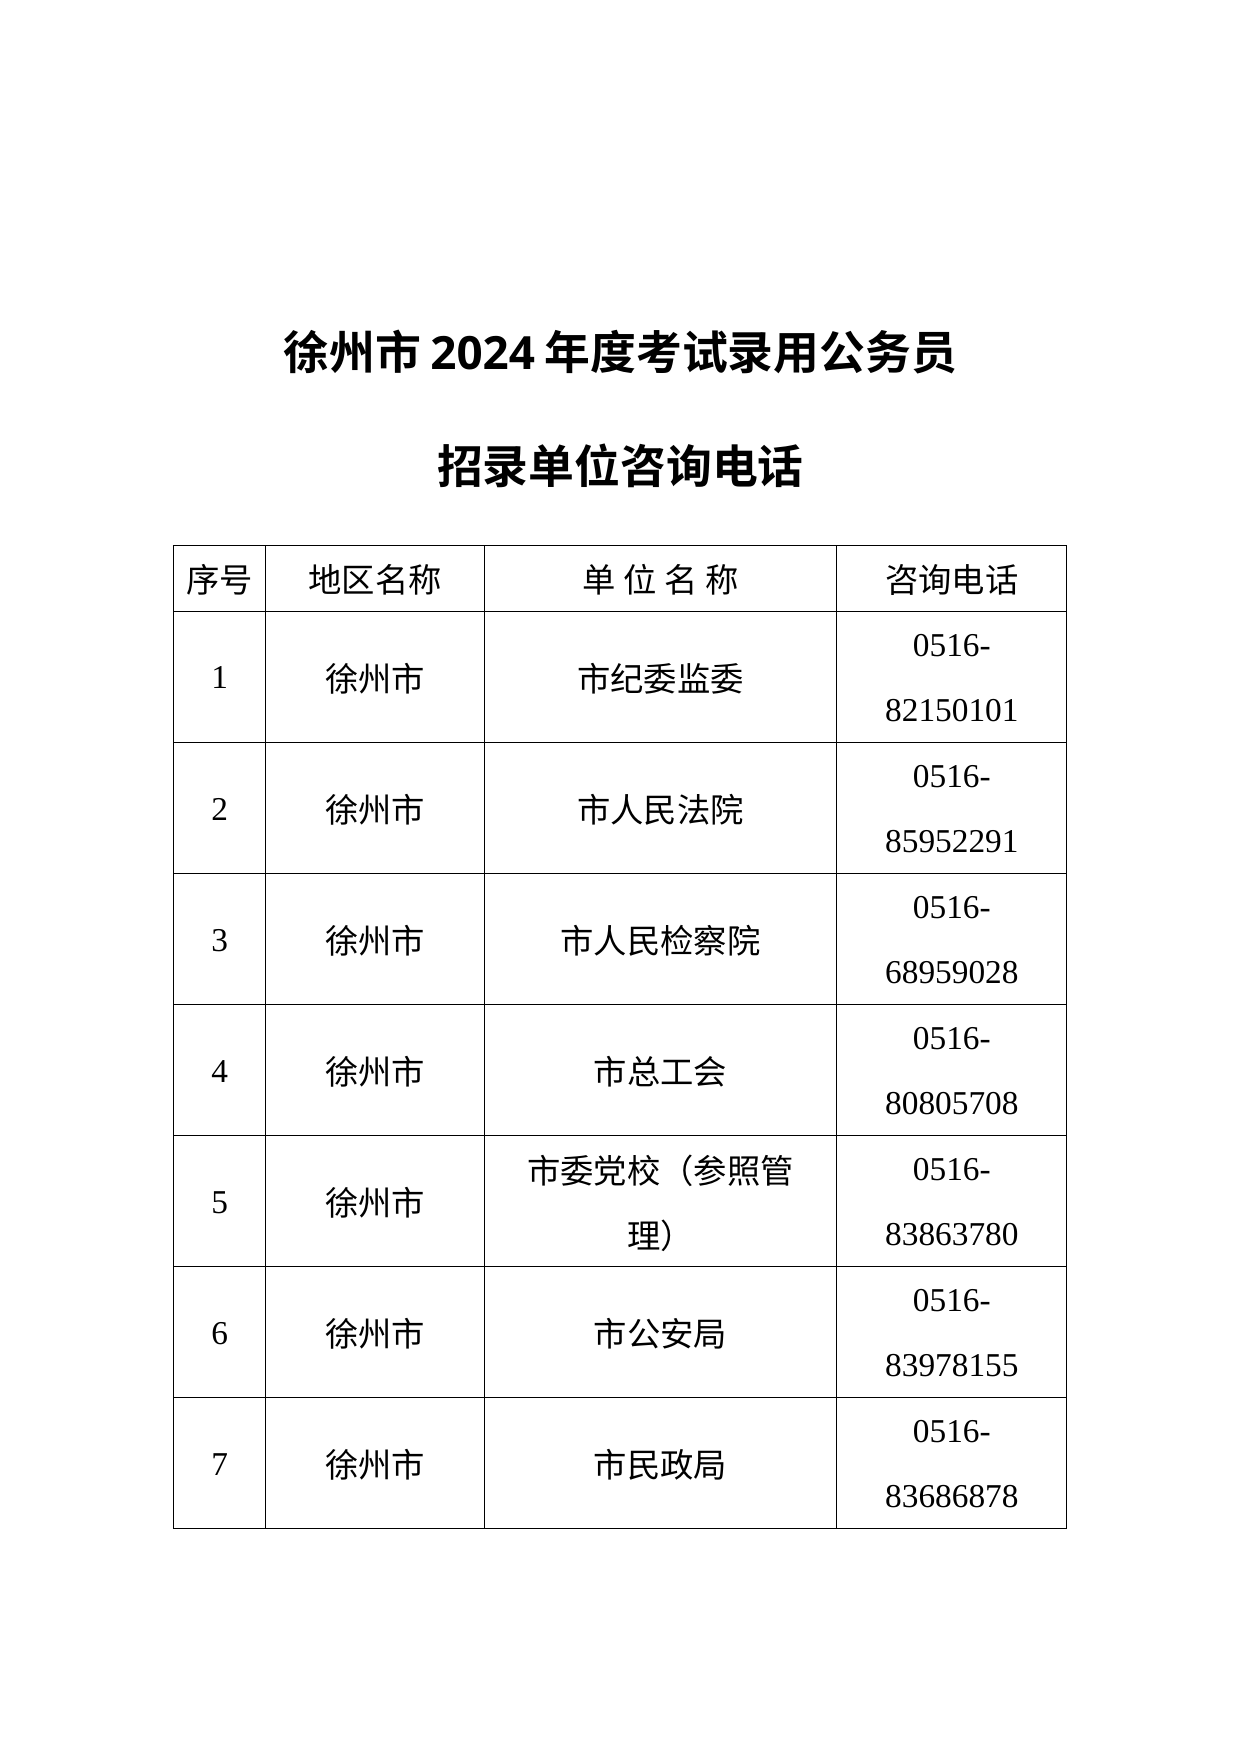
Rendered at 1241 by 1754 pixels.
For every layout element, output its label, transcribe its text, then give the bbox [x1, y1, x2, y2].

table_cell 5 [174, 1136, 265, 1266]
table_cell 徐州市 [266, 1136, 484, 1266]
table_cell 0516-83686878 [837, 1398, 1066, 1528]
table_cell 徐州市 [266, 612, 484, 742]
text 招录单位咨询电话 [159, 415, 1081, 512]
table_cell 市委党校（参照管理） [485, 1136, 836, 1266]
text 徐州市2024年度考试录用公务员 [159, 301, 1081, 398]
table_cell 4 [174, 1005, 265, 1135]
table_cell 2 [174, 743, 265, 873]
table_cell 0516-82150101 [837, 612, 1066, 742]
table_cell 0516-83978155 [837, 1267, 1066, 1397]
table_cell 7 [174, 1398, 265, 1528]
table_cell 0516-83863780 [837, 1136, 1066, 1266]
table_cell 市民政局 [485, 1398, 836, 1528]
table_header 单 位 名 称 [485, 546, 836, 611]
table_cell 6 [174, 1267, 265, 1397]
table_cell 1 [174, 612, 265, 742]
table_cell 0516-80805708 [837, 1005, 1066, 1135]
table_cell 市公安局 [485, 1267, 836, 1397]
table_cell 3 [174, 874, 265, 1004]
table_cell 徐州市 [266, 743, 484, 873]
table_header 地区名称 [266, 546, 484, 611]
table_cell 徐州市 [266, 1267, 484, 1397]
table_cell 市人民法院 [485, 743, 836, 873]
table_cell 徐州市 [266, 1398, 484, 1528]
table_header 序号 [174, 546, 265, 611]
table_cell 徐州市 [266, 1005, 484, 1135]
table_cell 市总工会 [485, 1005, 836, 1135]
table_cell 市人民检察院 [485, 874, 836, 1004]
table_header 咨询电话 [837, 546, 1066, 611]
table_cell 0516-68959028 [837, 874, 1066, 1004]
table_cell 徐州市 [266, 874, 484, 1004]
table_cell 0516-85952291 [837, 743, 1066, 873]
table_cell 市纪委监委 [485, 612, 836, 742]
